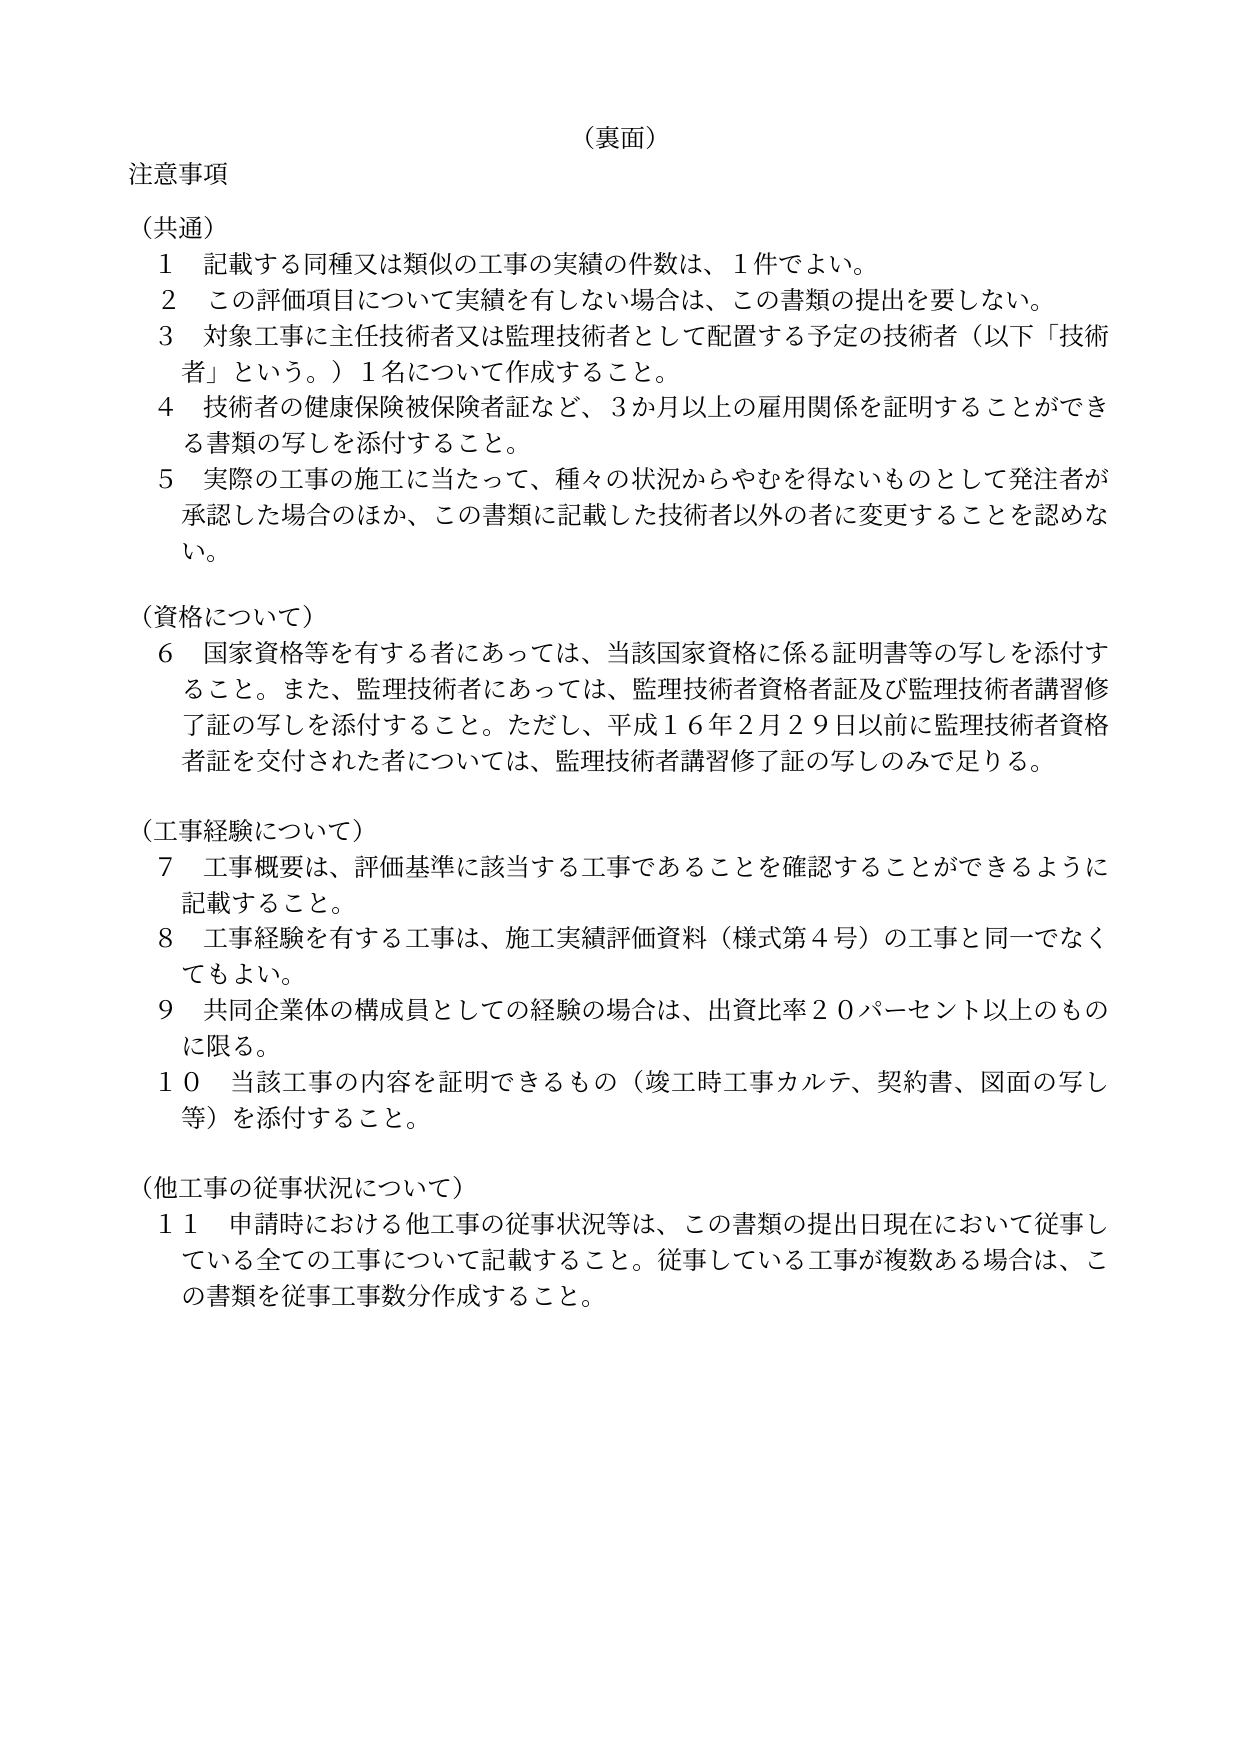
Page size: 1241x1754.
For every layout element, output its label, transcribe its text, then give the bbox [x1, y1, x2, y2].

text ７ 工事概要は、評価基準に該当する工事であることを確認することができるように記載すること。 [153, 847, 1112, 919]
text １ 記載する同種又は類似の工事の実績の件数は、１件でよい。 [153, 244, 1112, 280]
text ２ この評価項目について実績を有しない場合は、この書類の提出を要しない。 [128, 280, 1112, 316]
text １１ 申請時における他工事の従事状況等は、この書類の提出日現在において従事している全ての工事について記載すること。従事している工事が複数ある場合は、この書類を従事工事数分作成すること。 [153, 1205, 1112, 1313]
text （資格について） [128, 598, 1112, 633]
text ８ 工事経験を有する工事は、施工実績評価資料（様式第４号）の工事と同一でなくてもよい。 [153, 919, 1112, 991]
text （裏面） [128, 119, 1112, 154]
text ３ 対象工事に主任技術者又は監理技術者として配置する予定の技術者（以下「技術者」という。）１名について作成すること。 [153, 316, 1112, 388]
text （共通） [128, 208, 1112, 244]
text （他工事の従事状況について） [128, 1169, 1112, 1205]
text 注意事項 [128, 154, 1112, 191]
text ５ 実際の工事の施工に当たって、種々の状況からやむを得ないものとして発注者が承認した場合のほか、この書類に記載した技術者以外の者に変更することを認めない。 [153, 460, 1112, 568]
text ９ 共同企業体の構成員としての経験の場合は、出資比率２０パーセント以上のものに限る。 [153, 991, 1112, 1063]
text ６ 国家資格等を有する者にあっては、当該国家資格に係る証明書等の写しを添付すること。また、監理技術者にあっては、監理技術者資格者証及び監理技術者講習修了証の写しを添付すること。ただし、平成１６年２月２９日以前に監理技術者資格者証を交付された者については、監理技術者講習修了証の写しのみで足りる。 [153, 633, 1112, 777]
text ４ 技術者の健康保険被保険者証など、３か月以上の雇用関係を証明することができる書類の写しを添付すること。 [153, 388, 1112, 460]
text （工事経験について） [128, 811, 1112, 847]
text １０ 当該工事の内容を証明できるもの（竣工時工事カルテ、契約書、図面の写し等）を添付すること。 [153, 1063, 1112, 1135]
